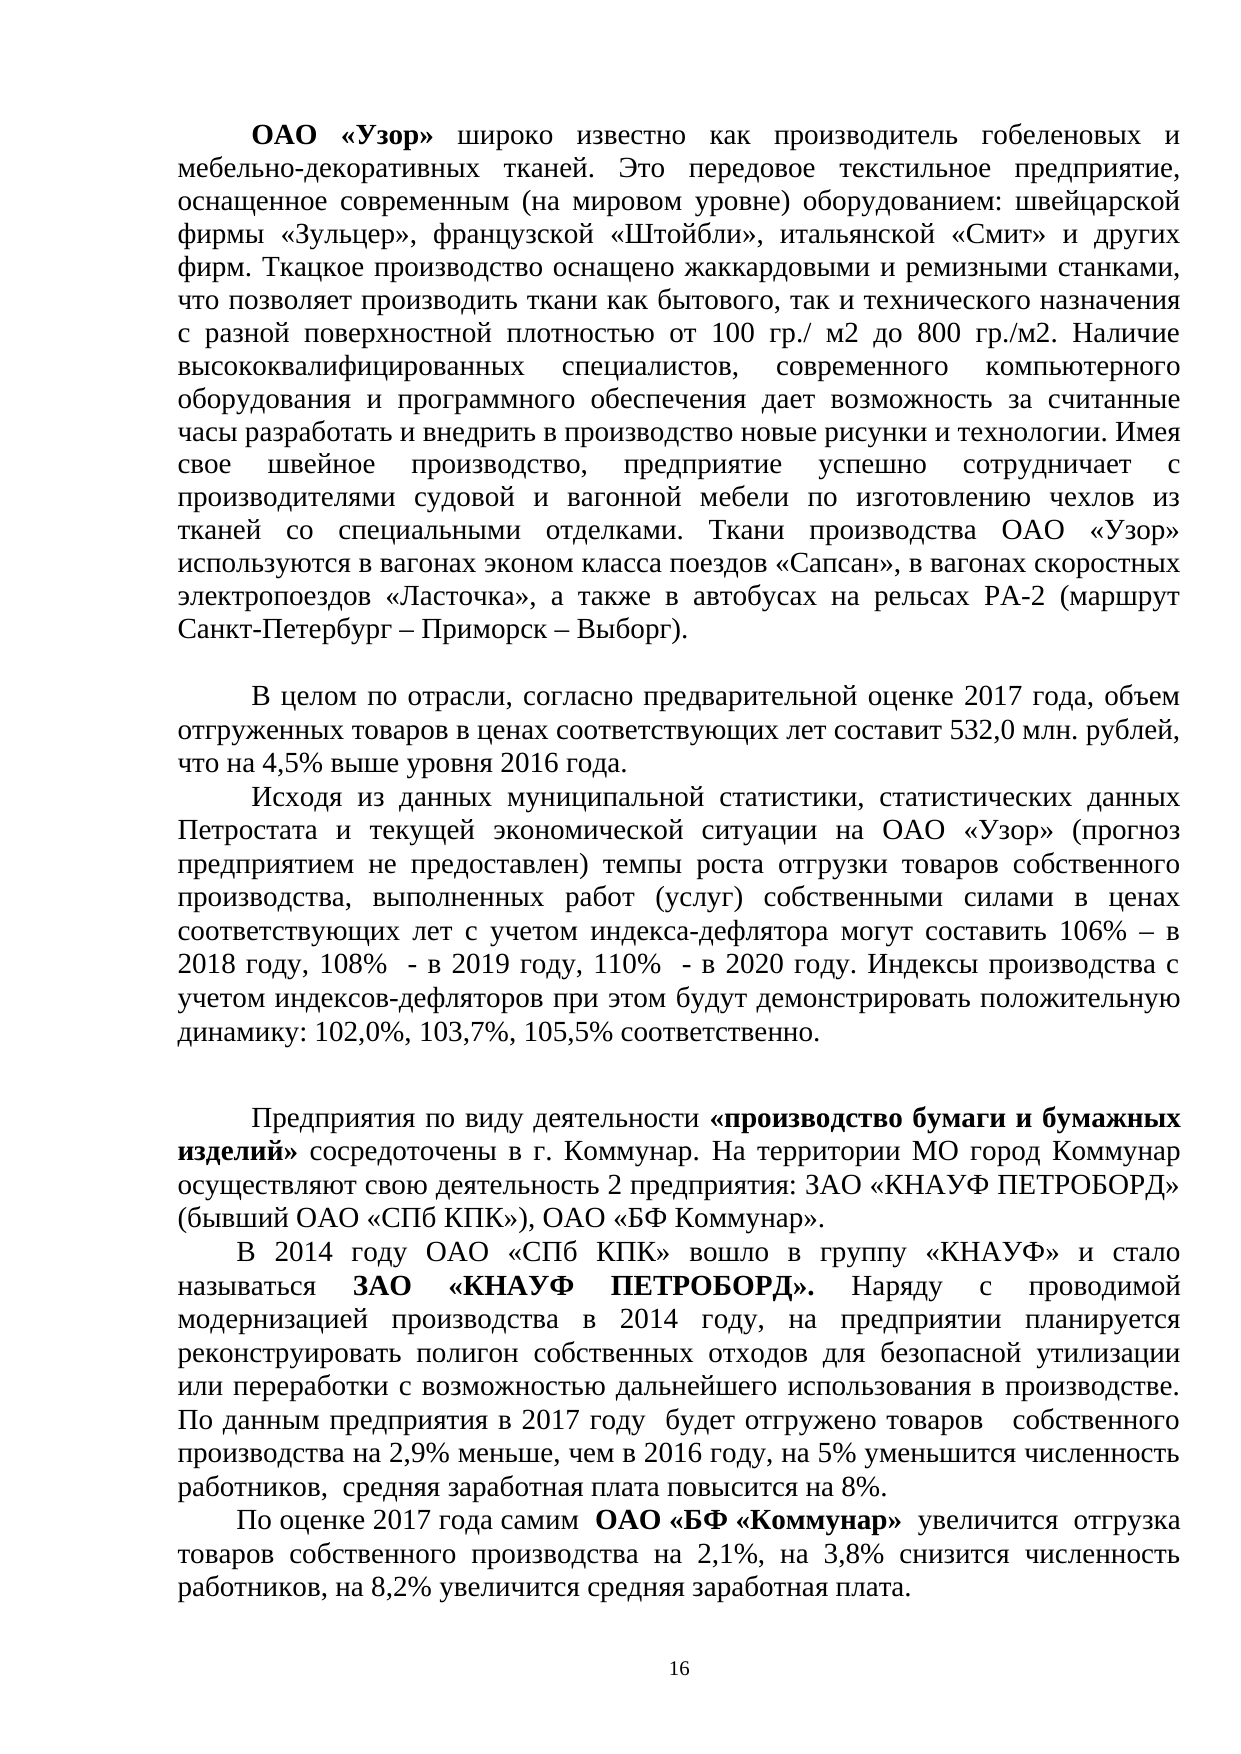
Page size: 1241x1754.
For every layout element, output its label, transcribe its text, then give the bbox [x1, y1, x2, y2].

text ОАО «Узор» широко известно как производитель гобеленовых и мебельно-декоративных тканей. Это передовое текстильное предприятие, оснащенное современным (на мировом уровне) оборудованием: швейцарской фирмы «Зульцер», французской «Штойбли», итальянской «Смит» и других фирм. Ткацкое производство оснащено жаккардовыми и ремизными станками, что позволяет производить ткани как бытового, так и технического назначения с разной поверхностной плотностью от 100 гр./ м2 до 800 гр./м2. Наличие высококвалифицированных специалистов, современного компьютерного оборудования и программного обеспечения дает возможность за считанные часы разработать и внедрить в производство новые рисунки и технологии. Имея свое швейное производство, предприятие успешно сотрудничает с производителями судовой и вагонной мебели по изготовлению чехлов из тканей со специальными отделками. Ткани производства ОАО «Узор» используются в вагонах эконом класса поездов «Сапсан», в вагонах скоростных электропоездов «Ласточка», а также в автобусах на рельсах РА-2 (маршрут Санкт-Петербург – Приморск – Выборг). [177, 118, 1181, 645]
text В целом по отрасли, согласно предварительной оценке 2017 года, объем отгруженных товаров в ценах соответствующих лет составит 532,0 млн. рублей, что на 4,5% выше уровня 2016 года. [177, 678, 1181, 779]
text Предприятия по виду деятельности «производство бумаги и бумажных изделий» сосредоточены в г. Коммунар. На территории МО город Коммунар осуществляют свою деятельность 2 предприятия: ЗАО «КНАУФ ПЕТРОБОРД» (бывший ОАО «СПб КПК»), ОАО «БФ Коммунар». [177, 1100, 1181, 1234]
text Исходя из данных муниципальной статистики, статистических данных Петростата и текущей экономической ситуации на ОАО «Узор» (прогноз предприятием не предоставлен) темпы роста отгрузки товаров собственного производства, выполненных работ (услуг) собственными силами в ценах соответствующих лет с учетом индекса-дефлятора могут составить 106% – в 2018 году, 108% - в 2019 году, 110% - в 2020 году. Индексы производства с учетом индексов-дефляторов при этом будут демонстрировать положительную динамику: 102,0%, 103,7%, 105,5% соответственно. [177, 779, 1181, 1047]
text В 2014 году ОАО «СПб КПК» вошло в группу «КНАУФ» и стало называться ЗАО «КНАУФ ПЕТРОБОРД». Наряду с проводимой модернизацией производства в 2014 году, на предприятии планируется реконструировать полигон собственных отходов для безопасной утилизации или переработки с возможностью дальнейшего использования в производстве. По данным предприятия в 2017 году будет отгружено товаров собственного производства на 2,9% меньше, чем в 2016 году, на 5% уменьшится численность работников, средняя заработная плата повысится на 8%. [177, 1234, 1181, 1502]
text По оценке 2017 года самим ОАО «БФ «Коммунар» увеличится отгрузка товаров собственного производства на 2,1%, на 3,8% снизится численность работников, на 8,2% увеличится средняя заработная плата. [177, 1502, 1181, 1603]
